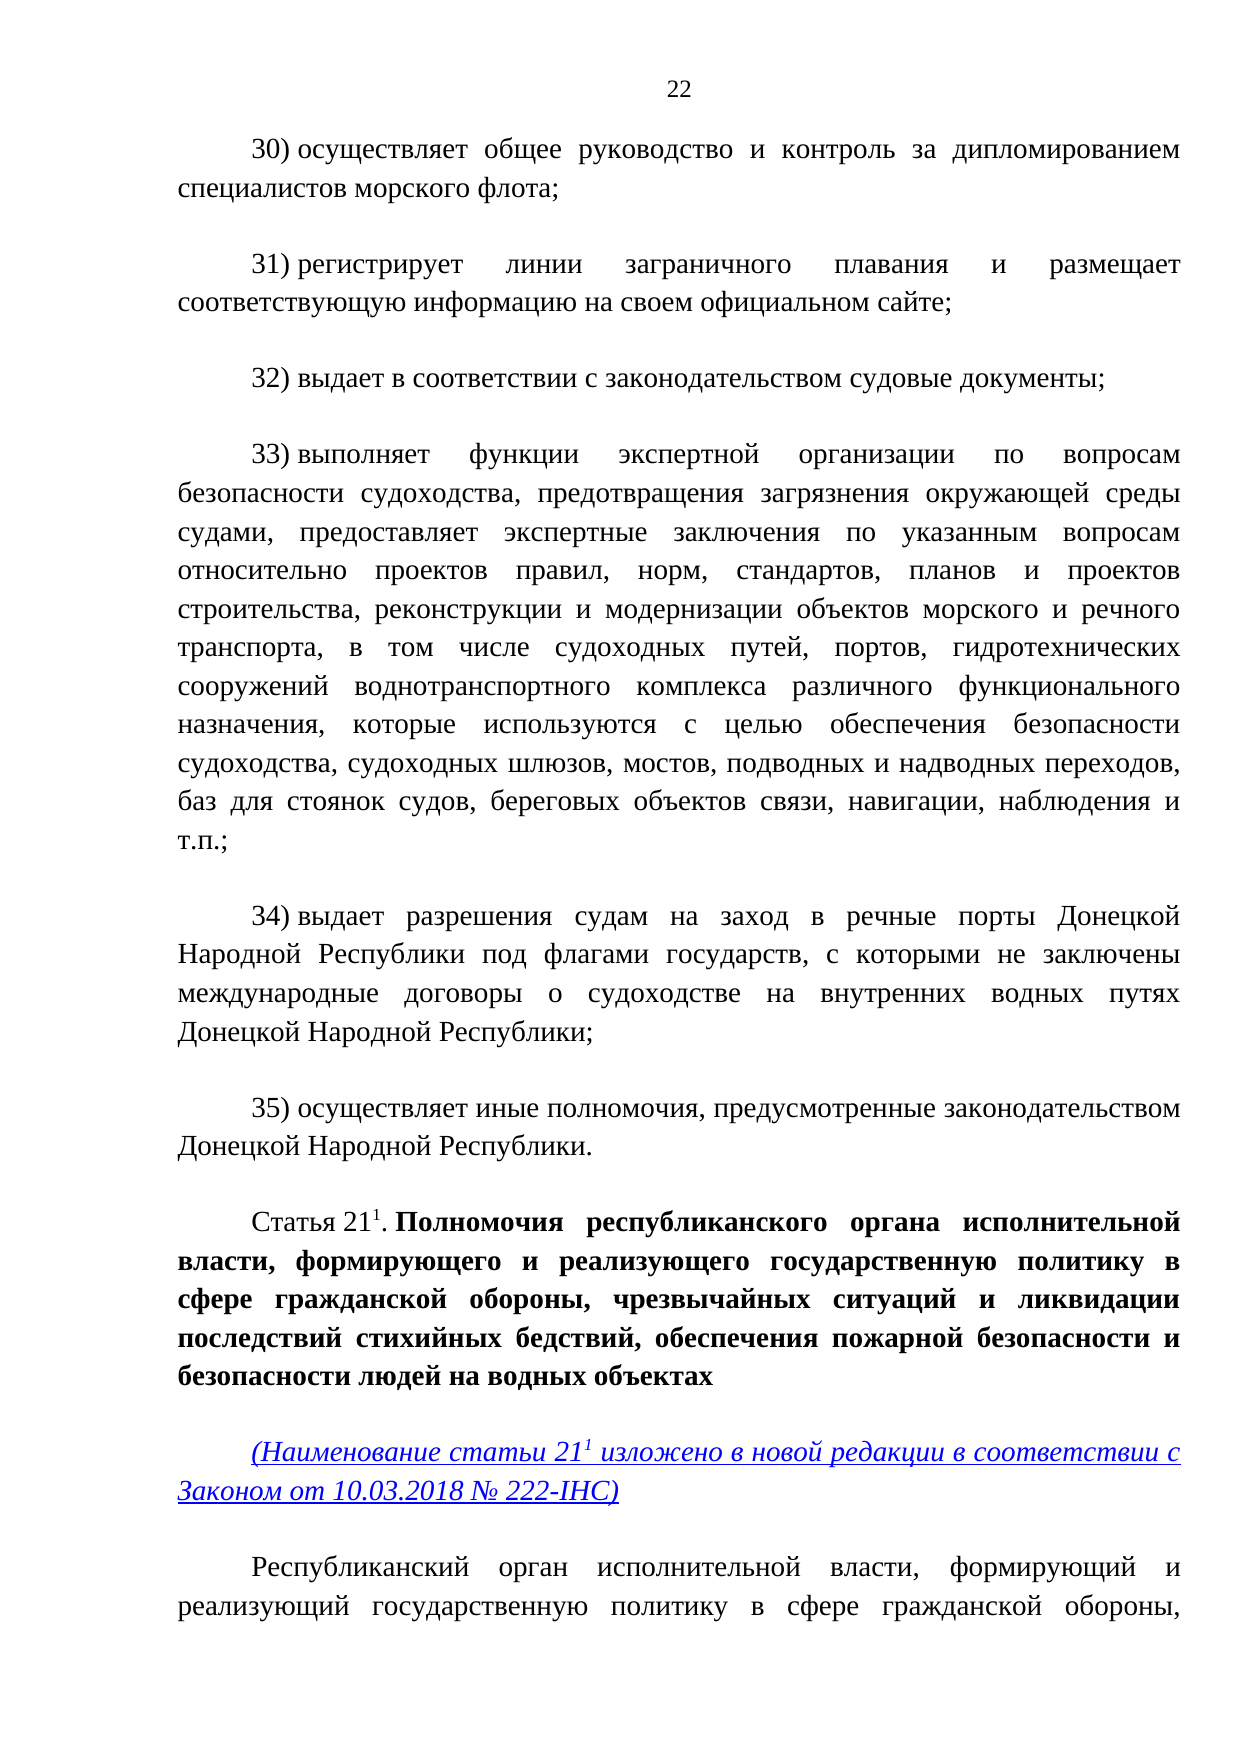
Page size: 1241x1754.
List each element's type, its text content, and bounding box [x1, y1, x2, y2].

text 34) выдает разрешения судам на заход в речные порты Донецкой Народной Республики под флагами государств, с которыми не заключены международные договоры о судоходстве на внутренних водных путях Донецкой Народной Республики; [177, 898, 1181, 1047]
text 33) выполняет функции экспертной организации по вопросам безопасности судоходства, предотвращения загрязнения окружающей среды судами, предоставляет экспертные заключения по указанным вопросам относительно проектов правил, норм, стандартов, планов и проектов строительства, реконструкции и модернизации объектов морского и речного транспорта, в том числе судоходных путей, портов, гидротехнических сооружений воднотранспортного комплекса различного функционального назначения, которые используются с целью обеспечения безопасности судоходства, судоходных шлюзов, мостов, подводных и надводных переходов, баз для стоянок судов, береговых объектов связи, навигации, наблюдения и т.п.; [177, 437, 1181, 856]
text 31) регистрирует линии заграничного плавания и размещает соответствующую информацию на своем официальном сайте; [177, 246, 1181, 318]
text 35) осуществляет иные полномочия, предусмотренные законодательством Донецкой Народной Республики. [177, 1090, 1181, 1162]
text (Наименование статьи 211 изложено в новой редакции в соответствии с Законом от 10.03.2018 № 222-IНС) [177, 1434, 1181, 1507]
text 30) осуществляет общее руководство и контроль за дипломированием специалистов морского флота; [177, 131, 1181, 203]
text Статья 211. Полномочия республиканского органа исполнительной власти, формирующего и реализующего государственную политику в сфере гражданской обороны, чрезвычайных ситуаций и ликвидации последствий стихийных бедствий, обеспечения пожарной безопасности и безопасности людей на водных объектах [177, 1204, 1181, 1392]
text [177, 1549, 1181, 1621]
text 32) выдает в соответствии с законодательством судовые документы; [177, 361, 1181, 394]
